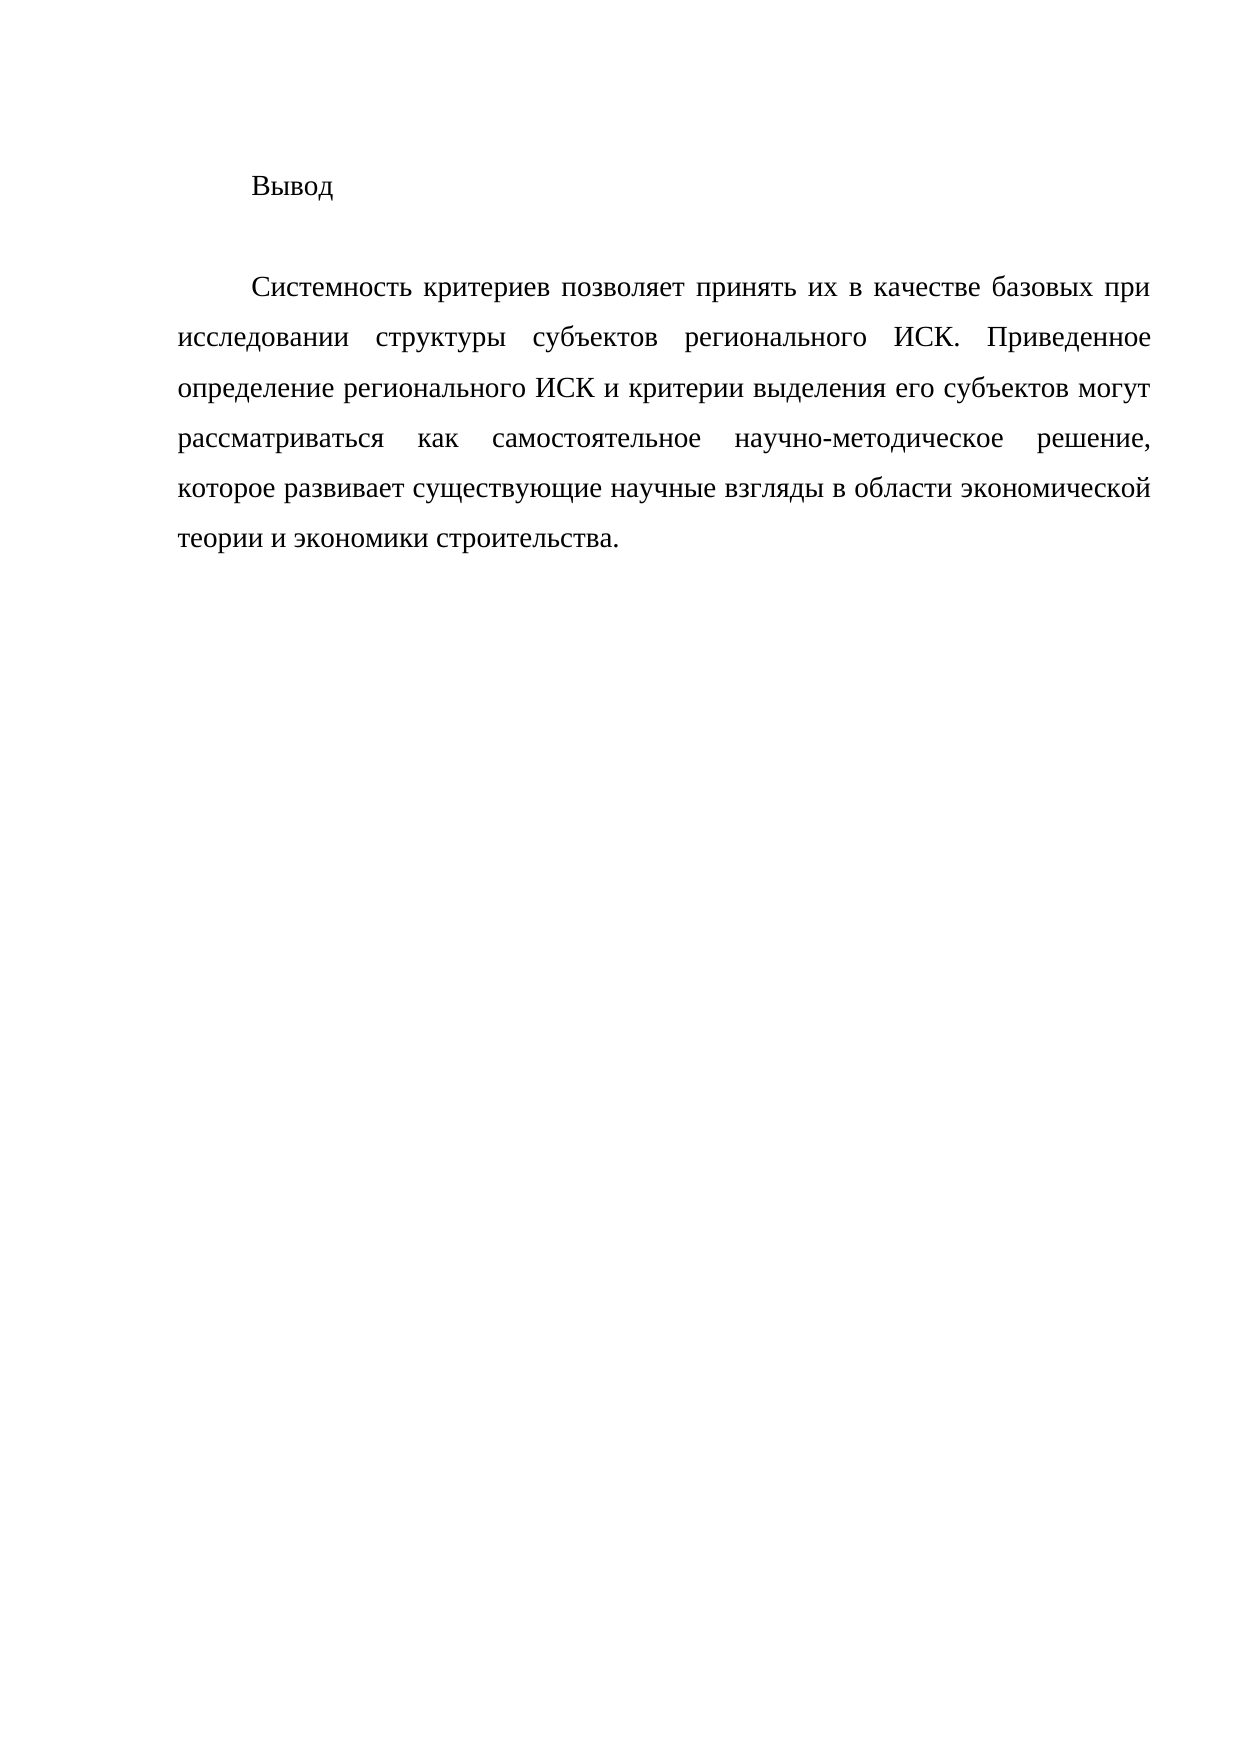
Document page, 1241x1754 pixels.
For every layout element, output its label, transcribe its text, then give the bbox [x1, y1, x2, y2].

text Вывод [177, 168, 1152, 202]
text Системность критериев позволяет принять их в качестве базовых при исследовании структуры субъектов регионального ИСК. Приведенное определение регионального ИСК и критерии выделения его субъектов могут рассматриваться как самостоятельное научно-методическое решение, которое развивает существующие научные взгляды в области экономической теории и экономики строительства. [177, 269, 1152, 554]
